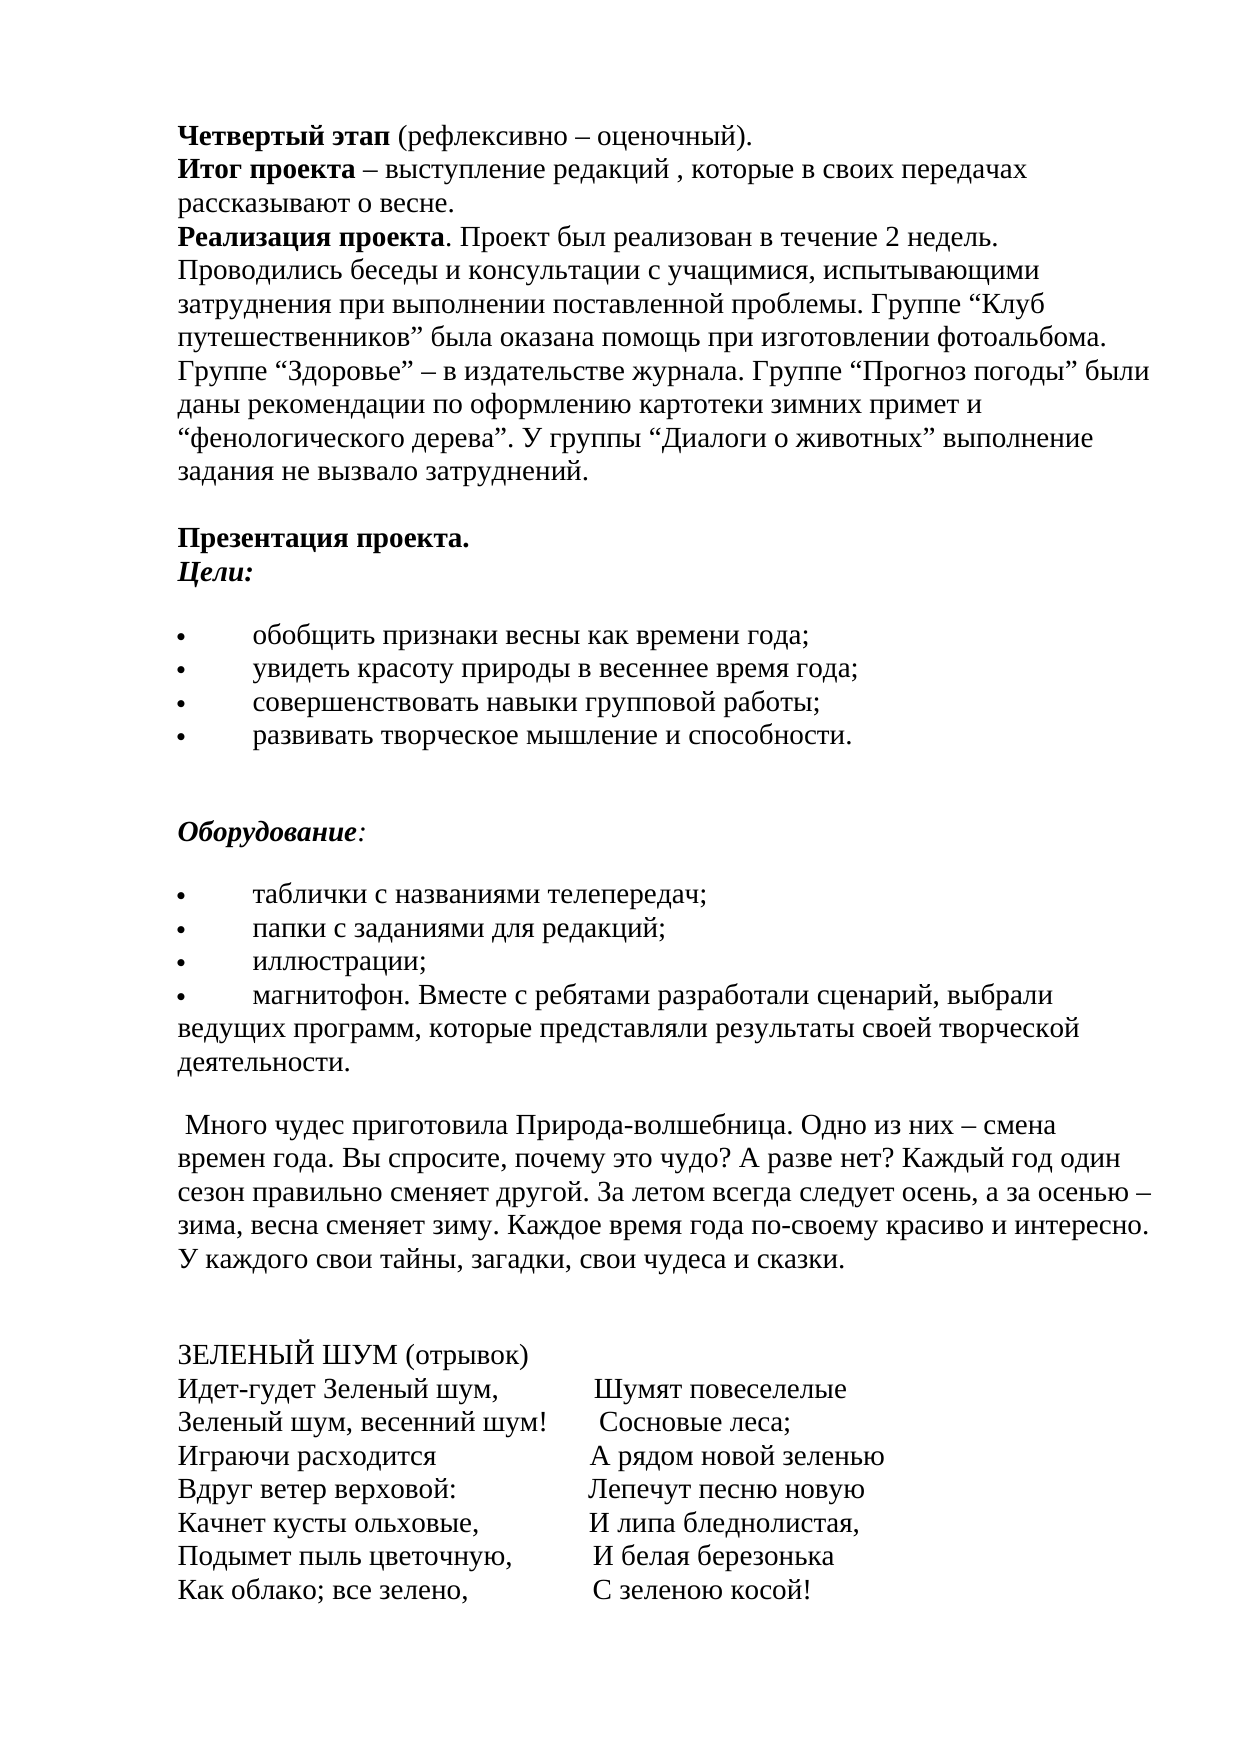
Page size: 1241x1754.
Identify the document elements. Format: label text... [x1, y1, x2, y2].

text Четвертый этап (рефлексивно – оценочный). [177, 118, 1152, 152]
list совершенствовать навыки групповой работы; [177, 684, 1152, 717]
list магнитофон. Вместе с ребятами разработали сценарий, выбрали ведущих программ, которые представляли результаты своей творческой деятельности. [177, 977, 1152, 1078]
list таблички с названиями телепередач; [177, 876, 1152, 910]
list папки с заданиями для редакций; [177, 910, 1152, 943]
text Идет-гудет Зеленый шум, Шумят повеселелые [177, 1371, 1152, 1404]
list обобщить признаки весны как времени года; [177, 617, 1152, 650]
text Итог проекта – выступление редакций , которые в своих передачах рассказывают о весне. [177, 152, 1152, 219]
list иллюстрации; [177, 943, 1152, 977]
text Цели: [177, 554, 1152, 588]
text Вдруг ветер верховой: Лепечут песню новую [177, 1471, 1152, 1505]
list увидеть красоту природы в весеннее время года; [177, 650, 1152, 684]
text Качнет кусты ольховые, И липа бледнолистая, [177, 1505, 1152, 1538]
text Много чудес приготовила Природа-волшебница. Одно из них – смена времен года. Вы спросите, почему это чудо? А разве нет? Каждый год один сезон правильно сменяет другой. За летом всегда следует осень, а за осенью – зима, весна сменяет зиму. Каждое время года по-своему красиво и интересно. У каждого свои тайны, загадки, свои чудеса и сказки. [177, 1107, 1152, 1274]
text Играючи расходится А рядом новой зеленью [177, 1438, 1152, 1471]
text Реализация проекта. Проект был реализован в течение 2 недель. Проводились беседы и консультации с учащимися, испытывающими затруднения при выполнении поставленной проблемы. Группе “Клуб путешественников” была оказана помощь при изготовлении фотоальбома. Группе “Здоровье” – в издательстве журнала. Группе “Прогноз погоды” были даны рекомендации по оформлению картотеки зимних примет и “фенологического дерева”. У группы “Диалоги о животных” выполнение задания не вызвало затруднений. [177, 219, 1152, 487]
list развивать творческое мышление и способности. [177, 717, 1152, 751]
text Оборудование: [177, 814, 1152, 847]
text ЗЕЛЕНЫЙ ШУМ (отрывок) [177, 1337, 1152, 1371]
text Презентация проекта. [177, 521, 1152, 554]
text Как облако; все зелено, С зеленою косой! [177, 1572, 1152, 1606]
text Подымет пыль цветочную, И белая березонька [177, 1538, 1152, 1572]
text Зеленый шум, весенний шум! Сосновые леса; [177, 1404, 1152, 1438]
